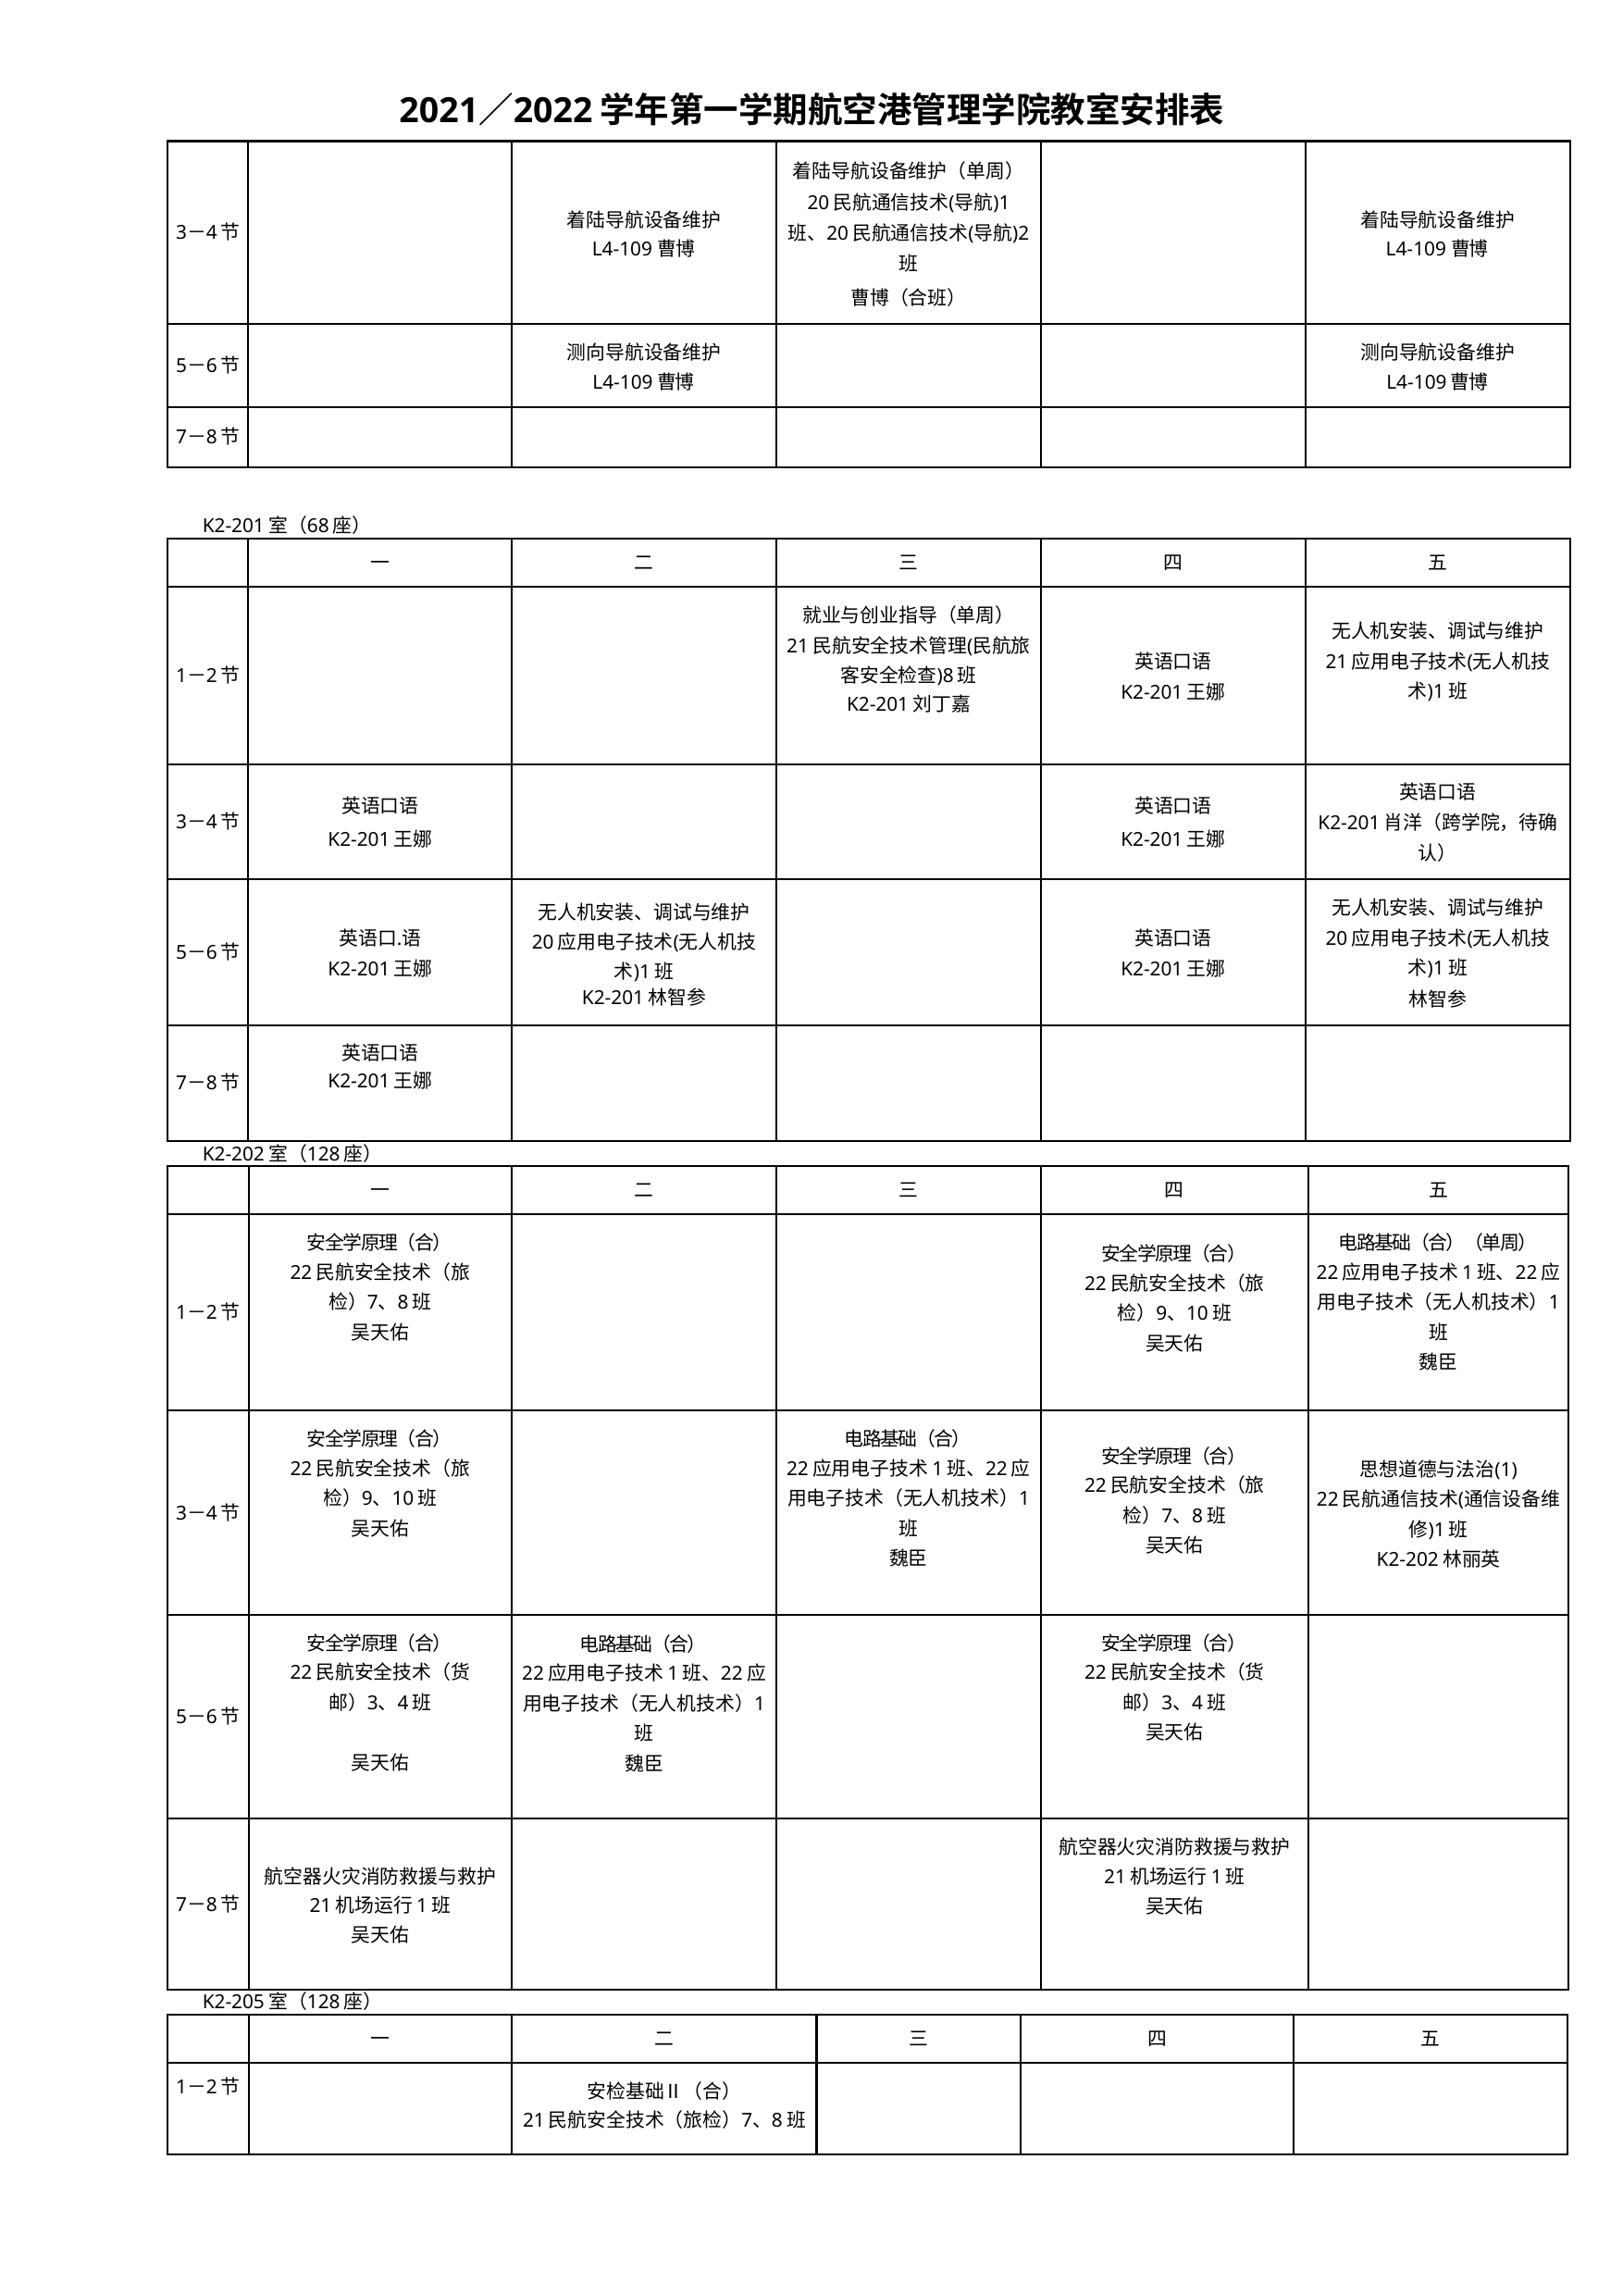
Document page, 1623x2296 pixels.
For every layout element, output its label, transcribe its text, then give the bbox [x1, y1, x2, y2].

table_cell 5－6节 [168, 880, 247, 1024]
table_cell [1022, 2064, 1293, 2153]
table_cell 3－4节 [168, 1411, 248, 1614]
table_cell [513, 1026, 775, 1140]
table_cell 英语口语 K2-201王娜 [1042, 588, 1305, 763]
table_cell [1042, 325, 1305, 406]
table_header [168, 2016, 248, 2062]
table_cell [513, 1215, 775, 1409]
table_cell [250, 2064, 511, 2153]
table_cell [1042, 1026, 1305, 1140]
table_header 四 [1042, 1167, 1307, 1213]
table_cell 7－8节 [168, 1819, 248, 1989]
table_cell [818, 2064, 1020, 2153]
table_cell 航空器火灾消防救援与救护 21机场运行1班 吴天佑 [250, 1819, 511, 1989]
table_cell 英语口语 K2-201王娜 [1042, 880, 1305, 1024]
table_header 一 [250, 2016, 511, 2062]
table_cell 3－4节 [168, 143, 247, 323]
table_cell [513, 588, 775, 763]
table_header 四 [1022, 2016, 1293, 2062]
table_cell [777, 1819, 1040, 1989]
table_cell [513, 1819, 775, 1989]
table_cell [249, 325, 511, 406]
table_cell 着陆导航设备维护 L4-109 曹博 [1307, 143, 1569, 323]
table_cell [777, 880, 1040, 1024]
table_cell 电路基础（合）（单周） 22应用电子技术1班、22应用电子技术（无人机技术）1班 魏臣 [1309, 1215, 1567, 1409]
text K2-205室（128座） [173, 1991, 1450, 2014]
table_cell 无人机安装、调试与维护 20应用电子技术(无人机技术)1班 K2-201林智参 [513, 880, 775, 1024]
table_cell 无人机安装、调试与维护 21应用电子技术(无人机技术)1班 [1307, 588, 1569, 763]
table_header 二 [513, 540, 775, 586]
table_header 五 [1307, 540, 1569, 586]
table_cell 着陆导航设备维护 L4-109 曹博 [513, 143, 775, 323]
table_header 一 [249, 540, 511, 586]
table_cell 电路基础（合） 22应用电子技术1班、22应用电子技术（无人机技术）1班 魏臣 [777, 1411, 1040, 1614]
table_cell 1－2节 [168, 2064, 248, 2153]
table_cell [249, 143, 511, 323]
table_header 五 [1295, 2016, 1567, 2062]
table_cell 就业与创业指导（单周） 21民航安全技术管理(民航旅客安全检查)8班 K2-201刘丁嘉 [777, 588, 1040, 763]
table_cell [513, 408, 775, 465]
table_cell 无人机安装、调试与维护 20应用电子技术(无人机技术)1班 林智参 [1307, 880, 1569, 1024]
table_cell [1042, 408, 1305, 465]
table_cell [513, 765, 775, 878]
table_header 三 [777, 1167, 1040, 1213]
table_cell 安全学原理（合） 22民航安全技术（货邮）3、4班 吴天佑 [1042, 1616, 1307, 1818]
table_cell 安全学原理（合） 22民航安全技术（货邮）3、4班 吴天佑 [250, 1616, 511, 1818]
table_cell 测向导航设备维护 L4-109曹博 [1307, 325, 1569, 406]
table_cell 3－4节 [168, 765, 247, 878]
table_cell 5－6节 [168, 1616, 248, 1818]
table_cell [513, 1411, 775, 1614]
table_cell [777, 408, 1040, 465]
table_header 三 [818, 2016, 1020, 2062]
table_cell 思想道德与法治(1) 22民航通信技术(通信设备维修)1班 K2-202林丽英 [1309, 1411, 1567, 1614]
table_cell [1307, 408, 1569, 465]
table_cell [1307, 1026, 1569, 1140]
table_header 四 [1042, 540, 1305, 586]
table_cell 英语口语 K2-201肖洋（跨学院，待确认） [1307, 765, 1569, 878]
table_cell 英语口.语 K2-201王娜 [249, 880, 511, 1024]
table_cell 英语口语 K2-201王娜 [1042, 765, 1305, 878]
table_cell 电路基础（合） 22应用电子技术1班、22应用电子技术（无人机技术）1班 魏臣 [513, 1616, 775, 1818]
table_cell 安全学原理（合） 22民航安全技术（旅检）7、8班 吴天佑 [1042, 1411, 1307, 1614]
table_cell 航空器火灾消防救援与救护 21机场运行1班 吴天佑 [1042, 1819, 1307, 1989]
table_cell [1309, 1819, 1567, 1989]
table_cell 英语口语 K2-201王娜 [249, 765, 511, 878]
table_header 三 [777, 540, 1040, 586]
table_cell [1042, 143, 1305, 323]
table_cell [1295, 2064, 1567, 2153]
table_cell 5－6节 [168, 325, 247, 406]
table_cell 安全学原理（合） 22民航安全技术（旅检）9、10班 吴天佑 [1042, 1215, 1307, 1409]
table_header 二 [513, 2016, 815, 2062]
table_cell [777, 765, 1040, 878]
table_cell [1309, 1616, 1567, 1818]
table_cell [777, 1026, 1040, 1140]
table_header 五 [1309, 1167, 1567, 1213]
text K2-202室（128座） [173, 1142, 1450, 1165]
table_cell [513, 2064, 815, 2153]
table_cell [777, 325, 1040, 406]
table_cell 安全学原理（合） 22民航安全技术（旅检）7、8班 吴天佑 [250, 1215, 511, 1409]
table_header 二 [513, 1167, 775, 1213]
table_cell 测向导航设备维护 L4-109曹博 [513, 325, 775, 406]
table_cell 着陆导航设备维护（单周） 20民航通信技术(导航)1班、20民航通信技术(导航)2班 曹博（合班） [777, 143, 1040, 323]
table_cell [777, 1616, 1040, 1818]
table_cell 安全学原理（合） 22民航安全技术（旅检）9、10班 吴天佑 [250, 1411, 511, 1614]
table_cell 1－2节 [168, 588, 247, 763]
table_cell [249, 588, 511, 763]
table_header 一 [250, 1167, 511, 1213]
table_header [168, 540, 247, 586]
table_header [168, 1167, 248, 1213]
table_cell 英语口语 K2-201王娜 [249, 1026, 511, 1140]
text K2-201室（68座） [173, 515, 1450, 538]
table_cell 1－2节 [168, 1215, 248, 1409]
table_cell [777, 1215, 1040, 1409]
table_cell 7－8节 [168, 1026, 247, 1140]
table_cell [249, 408, 511, 465]
table_cell 7－8节 [168, 408, 247, 465]
